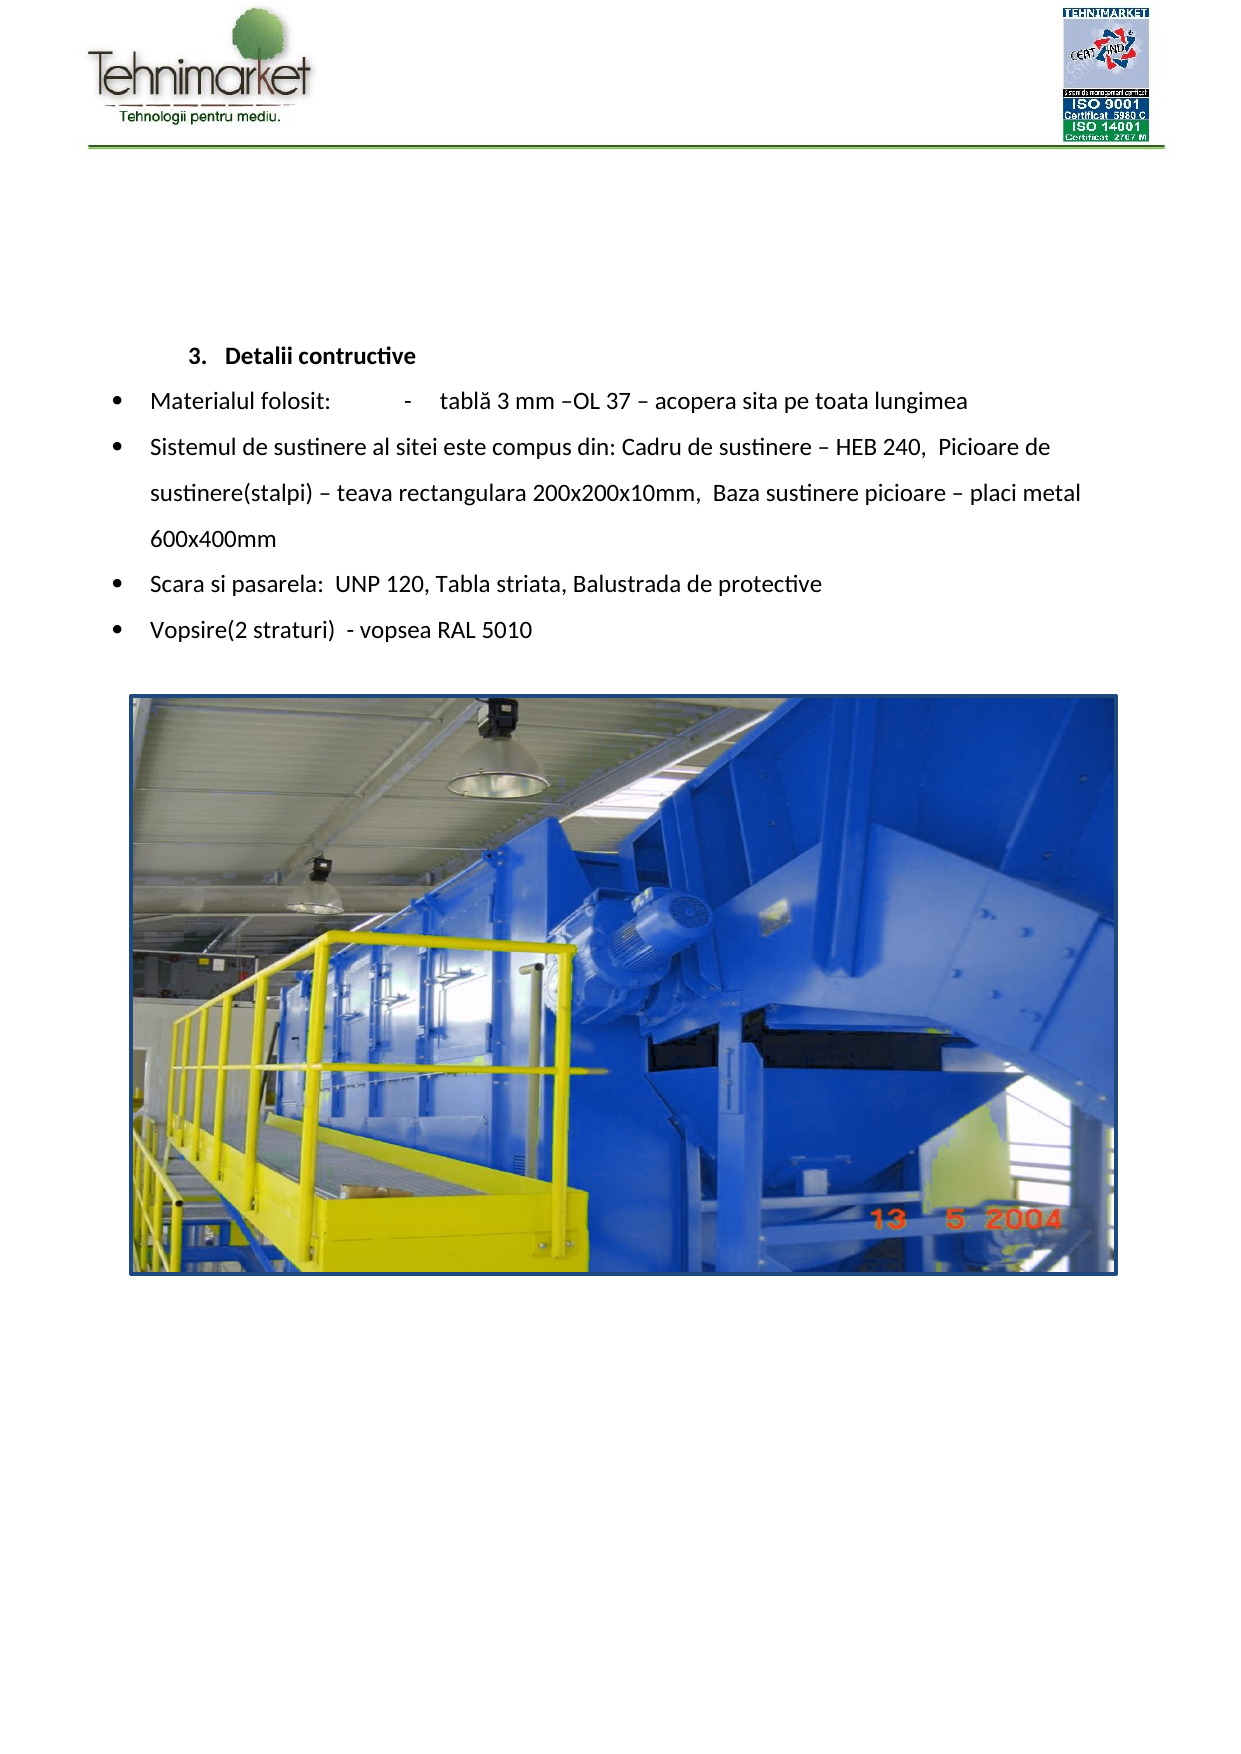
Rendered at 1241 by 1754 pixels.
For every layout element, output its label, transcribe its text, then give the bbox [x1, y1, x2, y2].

picture [79, 0, 1171, 157]
list Vopsire(2 straturi) - vopsea RAL 5010 [113, 614, 1165, 645]
list Materialul folosit: - tablă 3 mm –OL 37 – acopera sita pe toata lungimea [113, 386, 1165, 416]
list Scara si pasarela: UNP 120, Tabla striata, Balustrada de protective [113, 568, 1165, 599]
list Detalii contructive [188, 340, 1165, 370]
picture [133, 698, 1114, 1272]
list Sistemul de sustinere al sitei este compus din: Cadru de sustinere – HEB 240, Picioare de sustinere(stalpi) – teava rectangulara 200x200x10mm, Baza sustinere picioare – placi metal 600x400mm [113, 431, 1165, 553]
